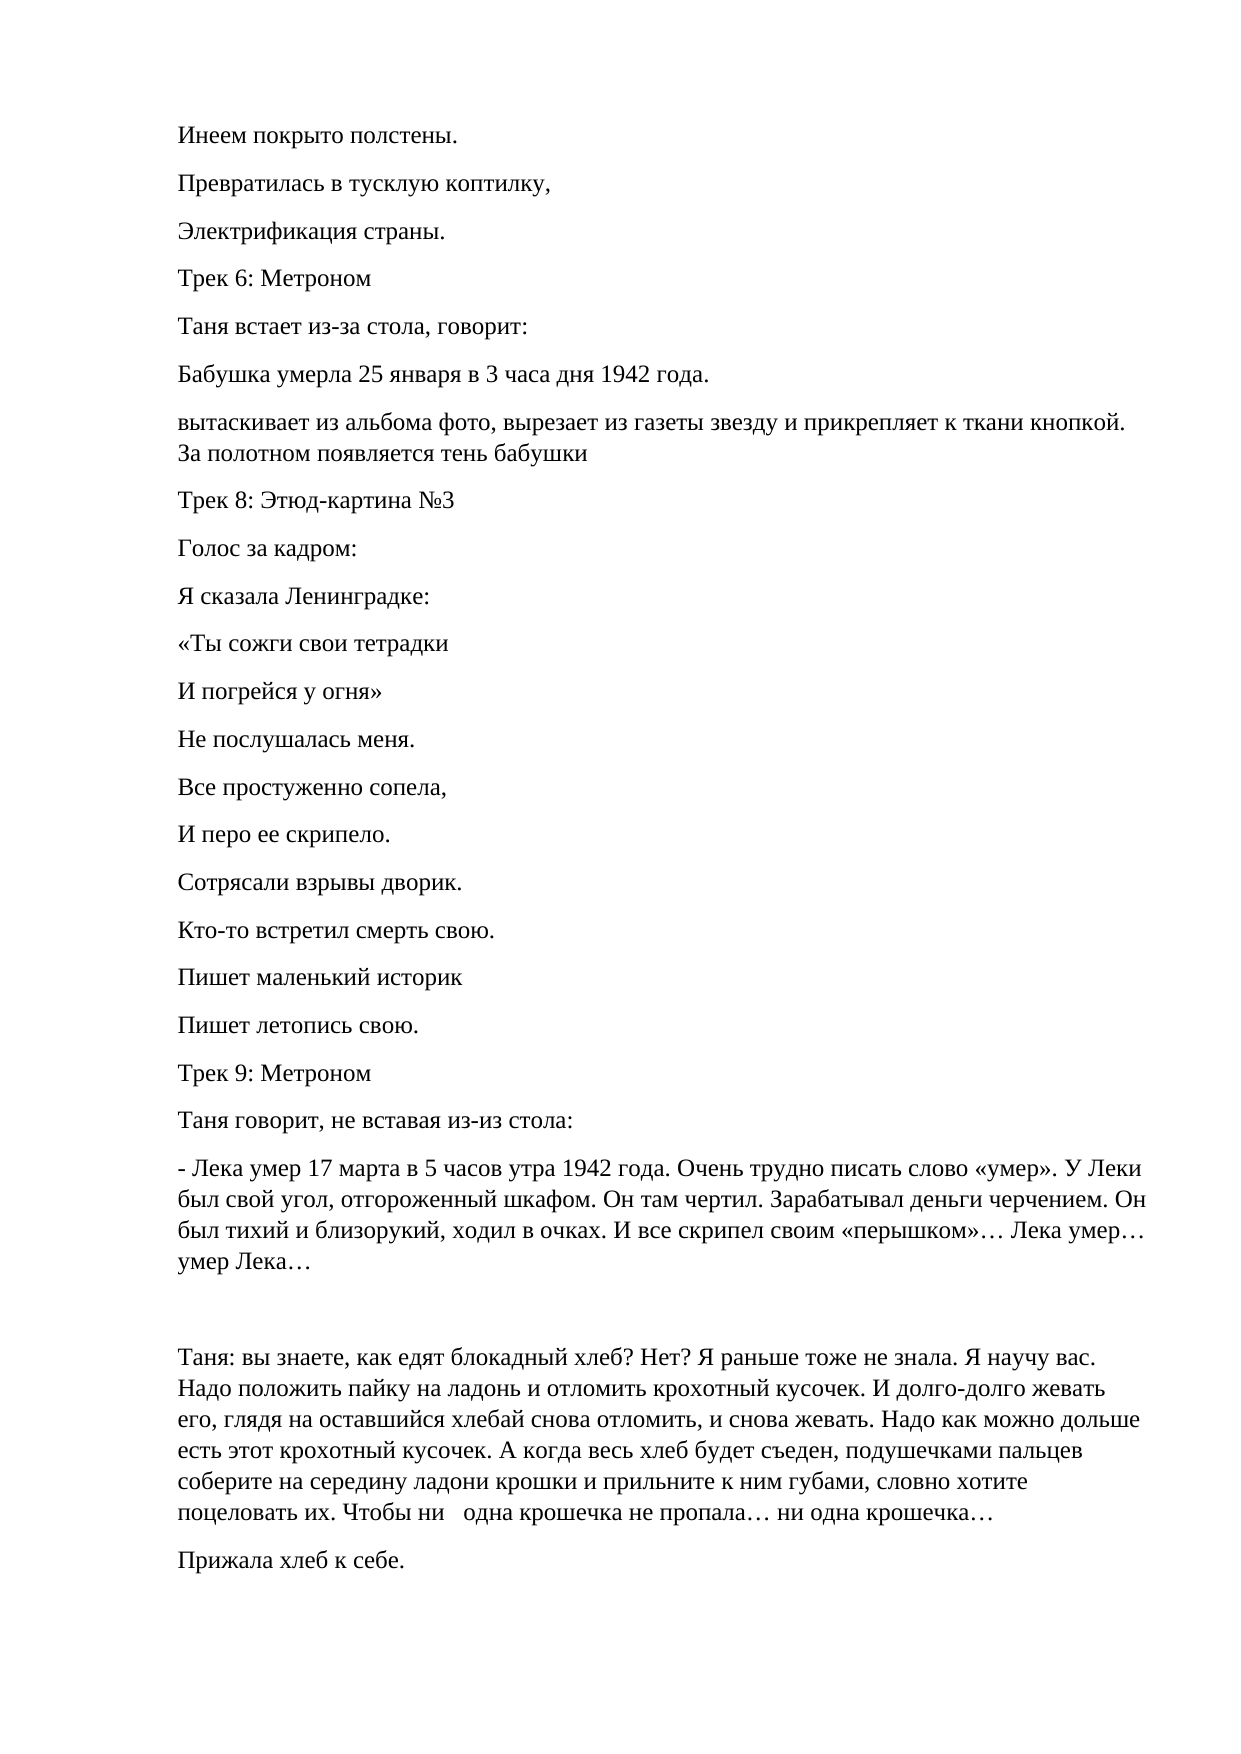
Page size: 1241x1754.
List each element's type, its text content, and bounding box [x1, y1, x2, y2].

text Таня встает из-за стола, говорит: [177, 311, 1152, 340]
text Все простуженно сопела, [177, 772, 1152, 800]
text Бабушка умерла 25 января в 3 часа дня 1942 года. [177, 359, 1152, 388]
text вытаскивает из альбома фото, вырезает из газеты звезду и прикрепляет к ткани кнопкой. За полотном появляется тень бабушки [177, 407, 1152, 466]
text «Ты сожги свои тетрадки [177, 628, 1152, 657]
text Сотрясали взрывы дворик. [177, 867, 1152, 896]
text Прижала хлеб к себе. [177, 1545, 1152, 1573]
text Электрификация страны. [177, 216, 1152, 244]
text Пишет маленький историк [177, 962, 1152, 991]
text Не послушалась меня. [177, 724, 1152, 753]
text Пишет летопись свою. [177, 1010, 1152, 1039]
text И перо ее скрипело. [177, 819, 1152, 848]
text Трек 6: Метроном [177, 263, 1152, 292]
text Голос за кадром: [177, 533, 1152, 562]
text Кто-то встретил смерть свою. [177, 915, 1152, 943]
text - Лека умер 17 марта в 5 часов утра 1942 года. Очень трудно писать слово «умер». У Леки был свой угол, отгороженный шкафом. Он там чертил. Зарабатывал деньги черчением. Он был тихий и близорукий, ходил в очках. И все скрипел своим «перышком»… Лека умер… умер Лека… [177, 1153, 1152, 1275]
text Трек 8: Этюд-картина №3 [177, 485, 1152, 514]
text Превратилась в тусклую коптилку, [177, 168, 1152, 197]
text Таня: вы знаете, как едят блокадный хлеб? Нет? Я раньше тоже не знала. Я научу вас. Надо положить пайку на ладонь и отломить крохотный кусочек. И долго-долго жевать его, глядя на оставшийся хлебай снова отломить, и снова жевать. Надо как можно дольше есть этот крохотный кусочек. А когда весь хлеб будет съеден, подушечками пальцев соберите на середину ладони крошки и прильните к ним губами, словно хотите поцеловать их. Чтобы ни одна крошечка не пропала… ни одна крошечка… [177, 1342, 1152, 1526]
text Трек 9: Метроном [177, 1058, 1152, 1087]
text Инеем покрыто полстены. [177, 120, 1152, 149]
text Я сказала Ленинградке: [177, 581, 1152, 609]
text Таня говорит, не вставая из-из стола: [177, 1106, 1152, 1134]
text И погрейся у огня» [177, 676, 1152, 705]
